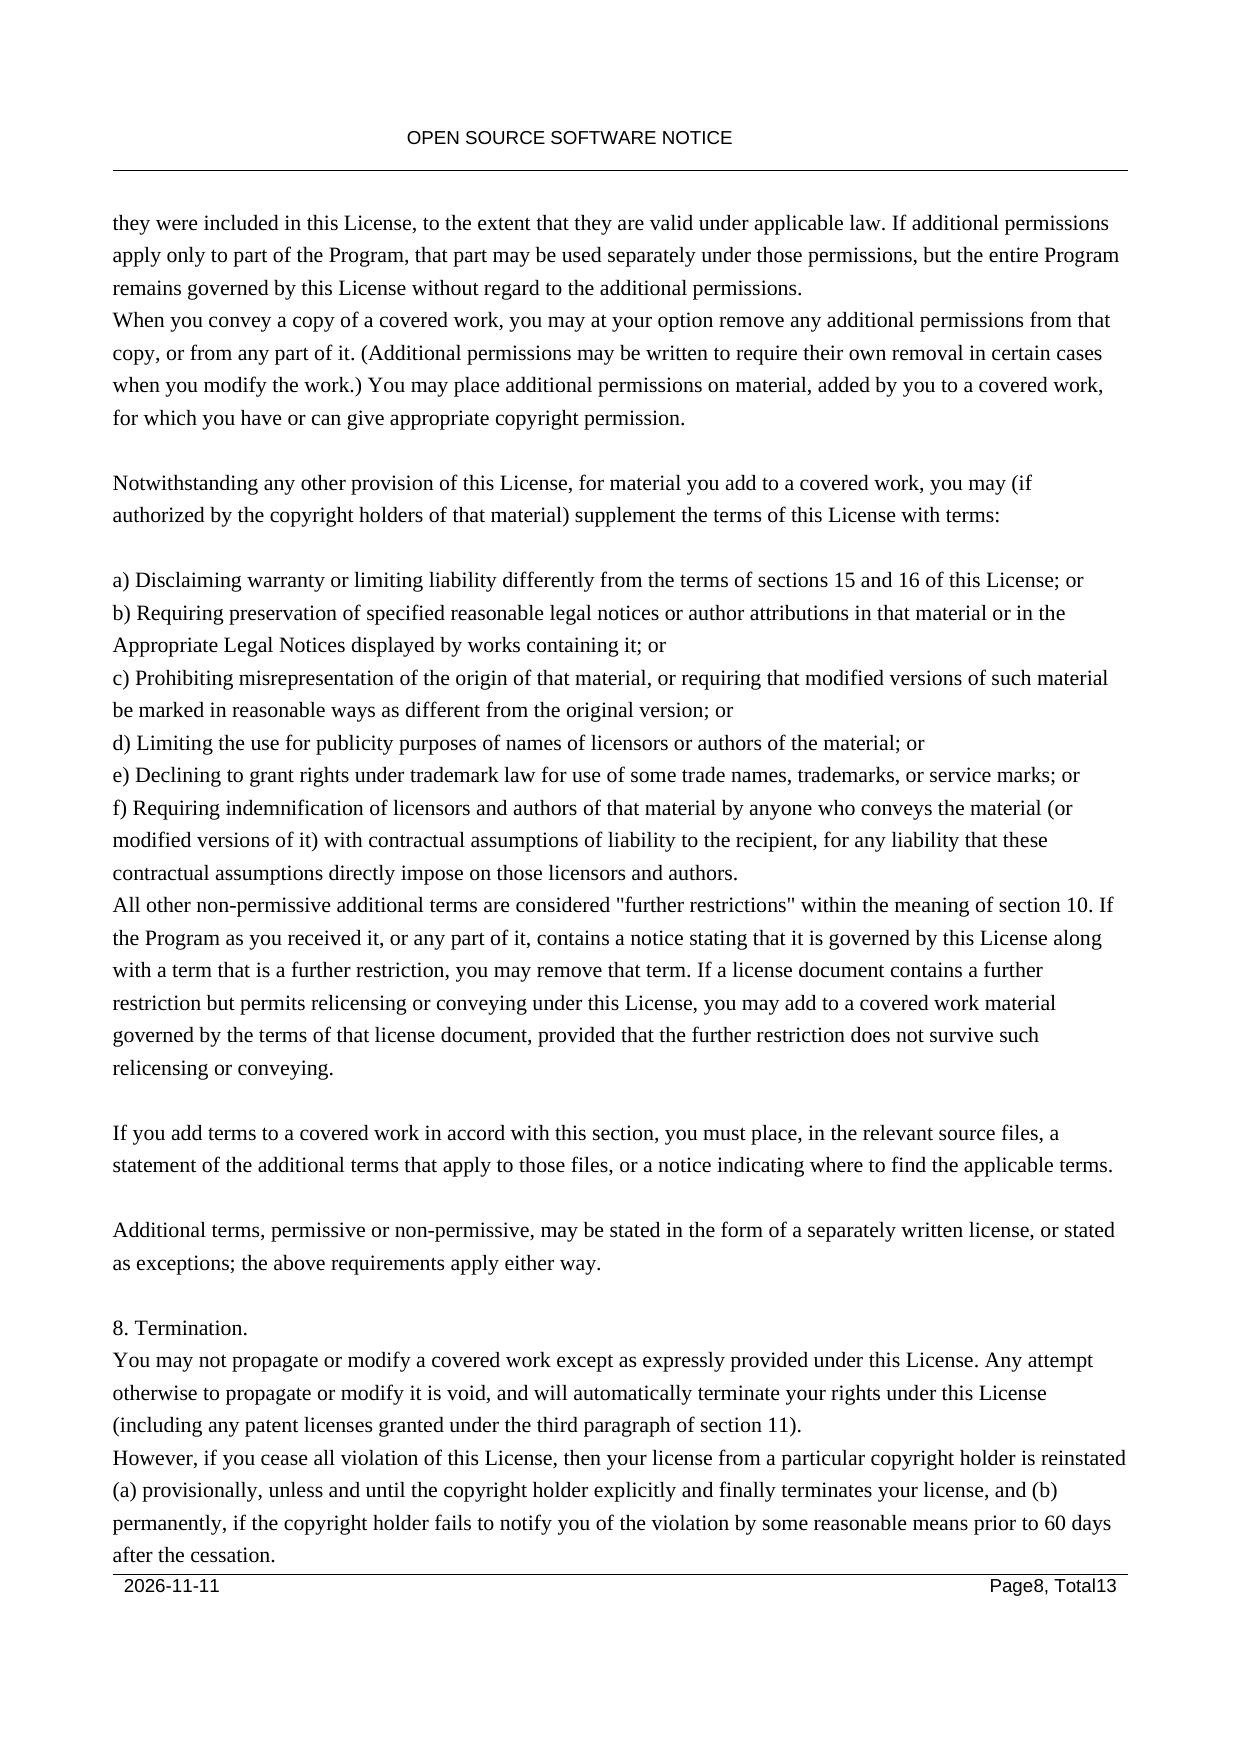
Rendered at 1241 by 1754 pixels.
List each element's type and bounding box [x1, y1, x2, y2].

text [112, 206, 1128, 1571]
